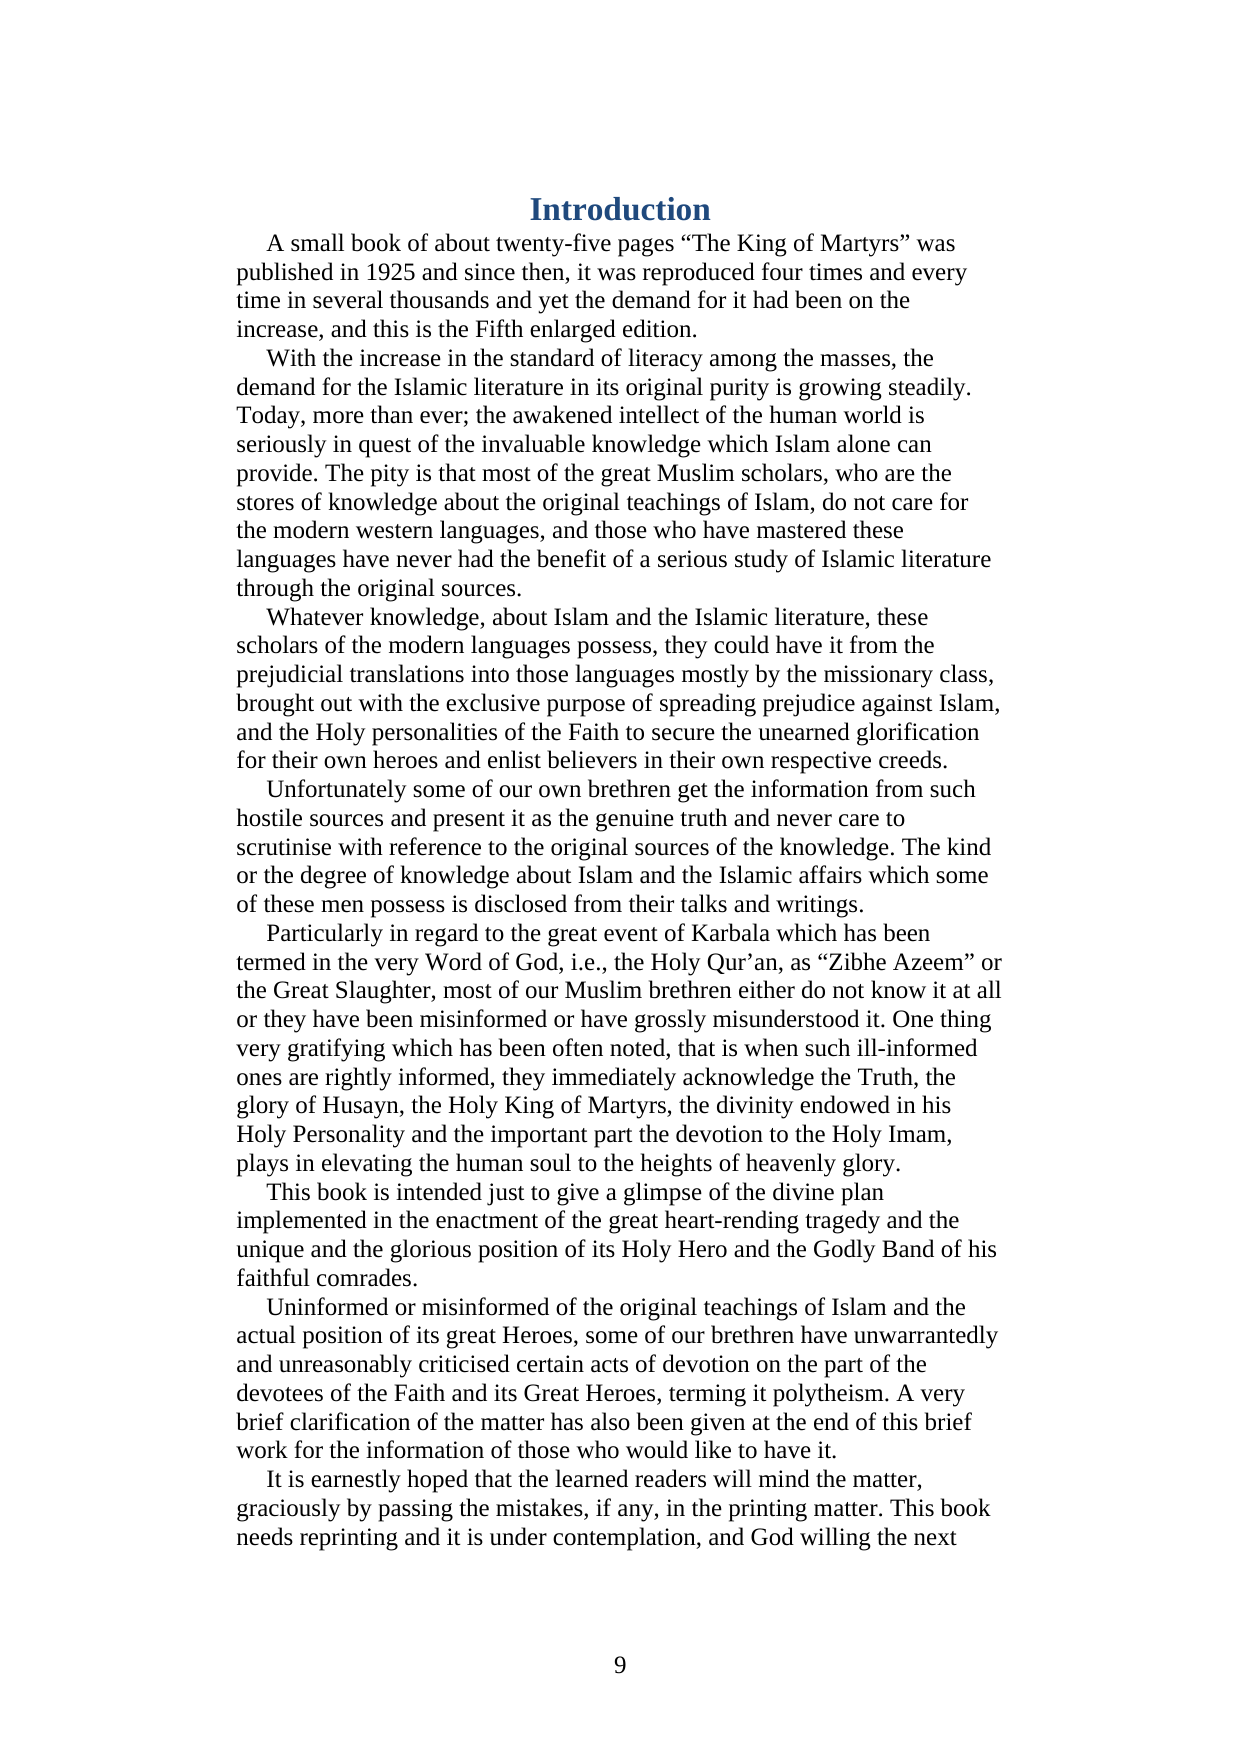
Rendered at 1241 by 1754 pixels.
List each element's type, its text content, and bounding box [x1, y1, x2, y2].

text With the increase in the standard of literacy among the masses, the demand for the Islamic literature in its original purity is growing steadily. Today, more than ever; the awakened intellect of the human world is seriously in quest of the invaluable knowledge which Islam alone can provide. The pity is that most of the great Muslim scholars, who are the stores of knowledge about the original teachings of Islam, do not care for the modern western languages, and those who have mastered these languages have never had the benefit of a serious study of Islamic literature through the original sources. [236, 343, 1004, 602]
text Particularly in regard to the great event of Karbala which has been termed in the very Word of God, i.e., the Holy Qur’an, as “Zibhe Azeem” or the Great Slaughter, most of our Muslim brethren either do not know it at all or they have been misinformed or have grossly misunderstood it. One thing very gratifying which has been often noted, that is when such ill-informed ones are rightly informed, they immediately acknowledge the Truth, the glory of Husayn, the Holy King of Martyrs, the divinity endowed in his Holy Personality and the important part the devotion to the Holy Imam, plays in elevating the human soul to the heights of heavenly glory. [236, 918, 1004, 1177]
text Uninformed or misinformed of the original teachings of Islam and the actual position of its great Heroes, some of our brethren have unwarrantedly and unreasonably criticised certain acts of devotion on the part of the devotees of the Faith and its Great Heroes, terming it polytheism. A very brief clarification of the matter has also been given at the end of this brief work for the information of those who would like to have it. [236, 1292, 1004, 1464]
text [236, 1464, 1004, 1551]
text A small book of about twenty-five pages “The King of Martyrs” was published in 1925 and since then, it was reproduced four times and every time in several thousands and yet the demand for it had been on the increase, and this is the Fifth enlarged edition. [236, 228, 1004, 343]
subtitle Introduction [236, 190, 1004, 228]
text Unfortunately some of our own brethren get the information from such hostile sources and present it as the genuine truth and never care to scrutinise with reference to the original sources of the knowledge. The kind or the degree of knowledge about Islam and the Islamic affairs which some of these men possess is disclosed from their talks and writings. [236, 774, 1004, 918]
text This book is intended just to give a glimpse of the divine plan implemented in the enactment of the great heart-rending tragedy and the unique and the glorious position of its Holy Hero and the Godly Band of his faithful comrades. [236, 1177, 1004, 1292]
text Whatever knowledge, about Islam and the Islamic literature, these scholars of the modern languages possess, they could have it from the prejudicial translations into those languages mostly by the missionary class, brought out with the exclusive purpose of spreading prejudice against Islam, and the Holy personalities of the Faith to secure the unearned glorification for their own heroes and enlist believers in their own respective creeds. [236, 602, 1004, 774]
